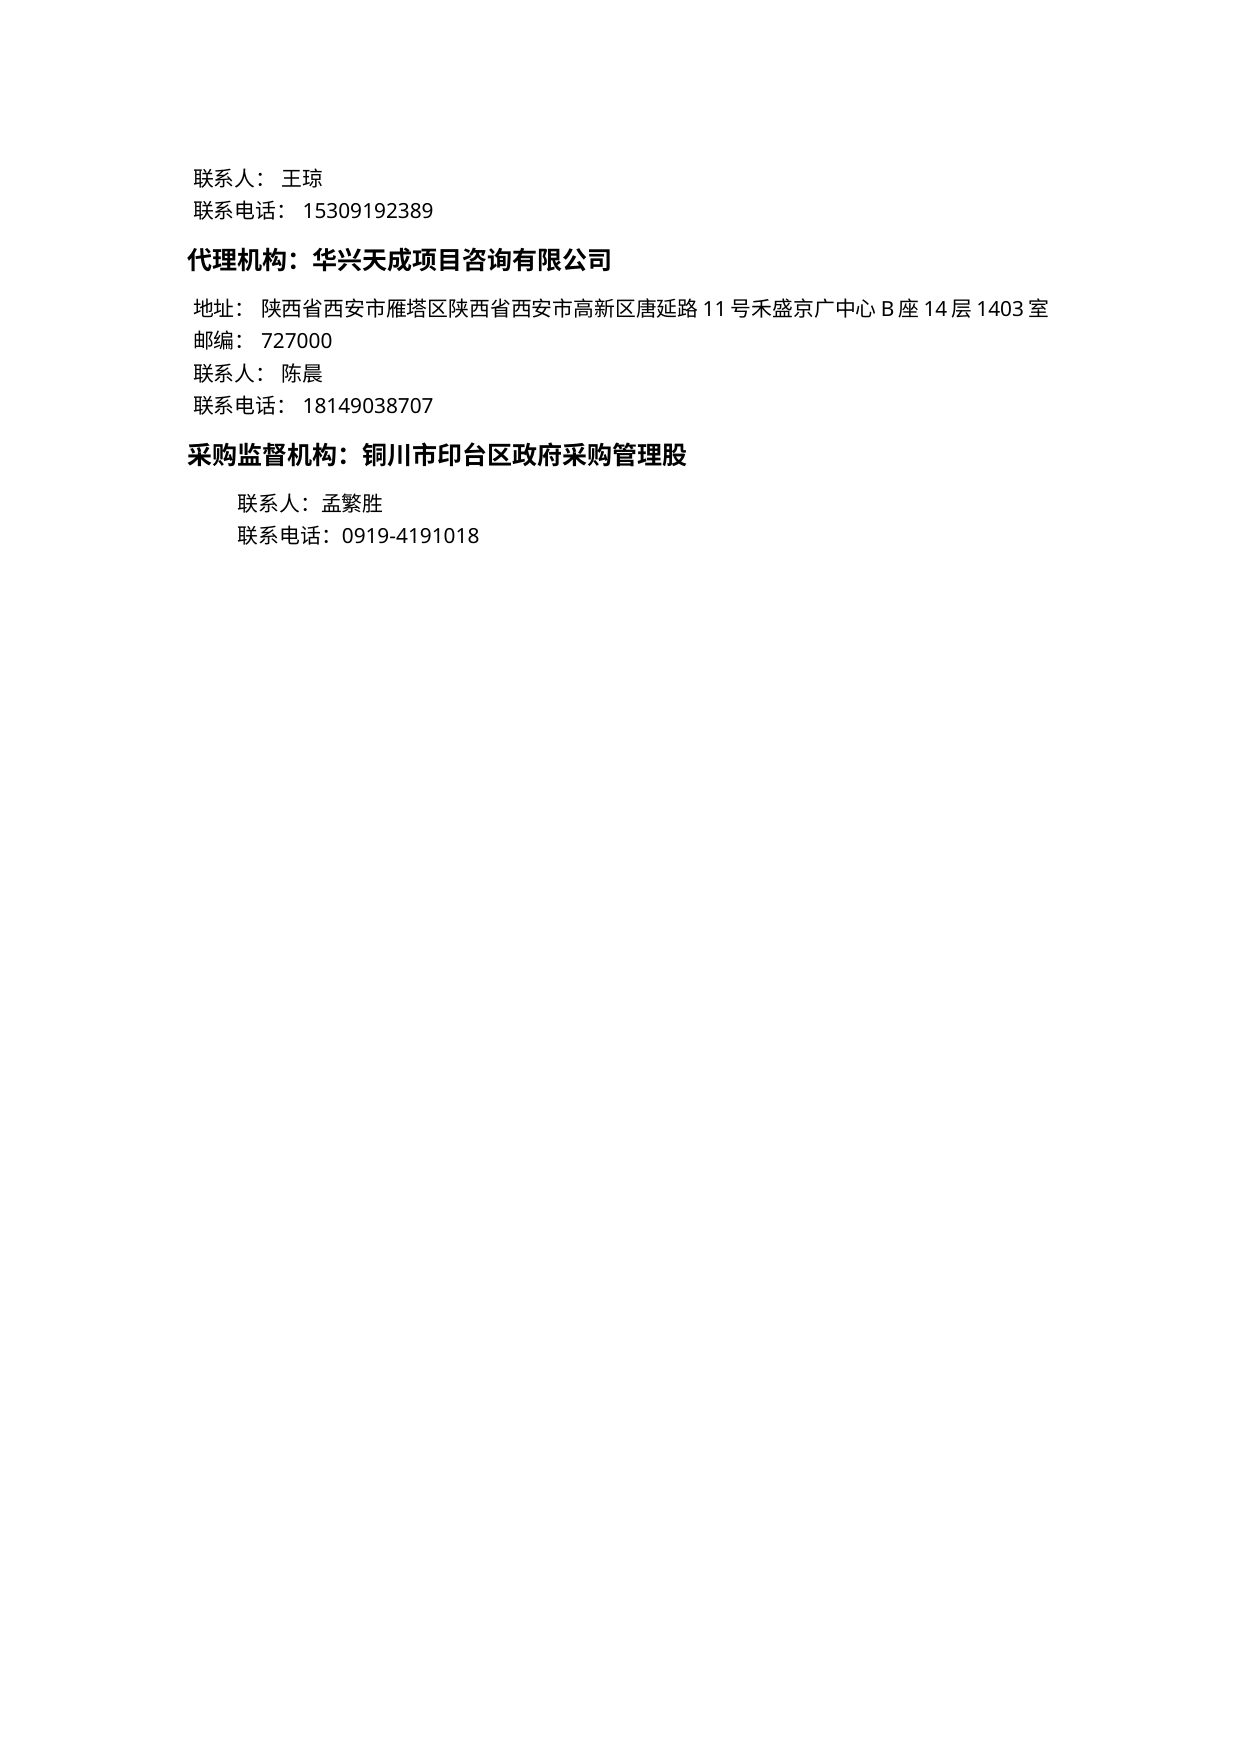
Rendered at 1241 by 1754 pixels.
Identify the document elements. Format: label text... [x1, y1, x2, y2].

text 地址： 陕西省西安市雁塔区陕西省西安市高新区唐延路11号禾盛京广中心B座14层1403室 [187, 292, 1053, 324]
text 联系人：孟繁胜 [187, 487, 1053, 519]
text 联系电话： 18149038707 [187, 389, 1053, 422]
text 代理机构：华兴天成项目咨询有限公司 [187, 227, 1053, 292]
text 联系人： 王琼 [187, 162, 1053, 194]
text 联系电话：0919-4191018 [187, 519, 1053, 552]
text 联系电话： 15309192389 [187, 194, 1053, 227]
text 联系人： 陈晨 [187, 357, 1053, 389]
text 邮编： 727000 [187, 324, 1053, 357]
text 采购监督机构：铜川市印台区政府采购管理股 [187, 422, 1053, 487]
